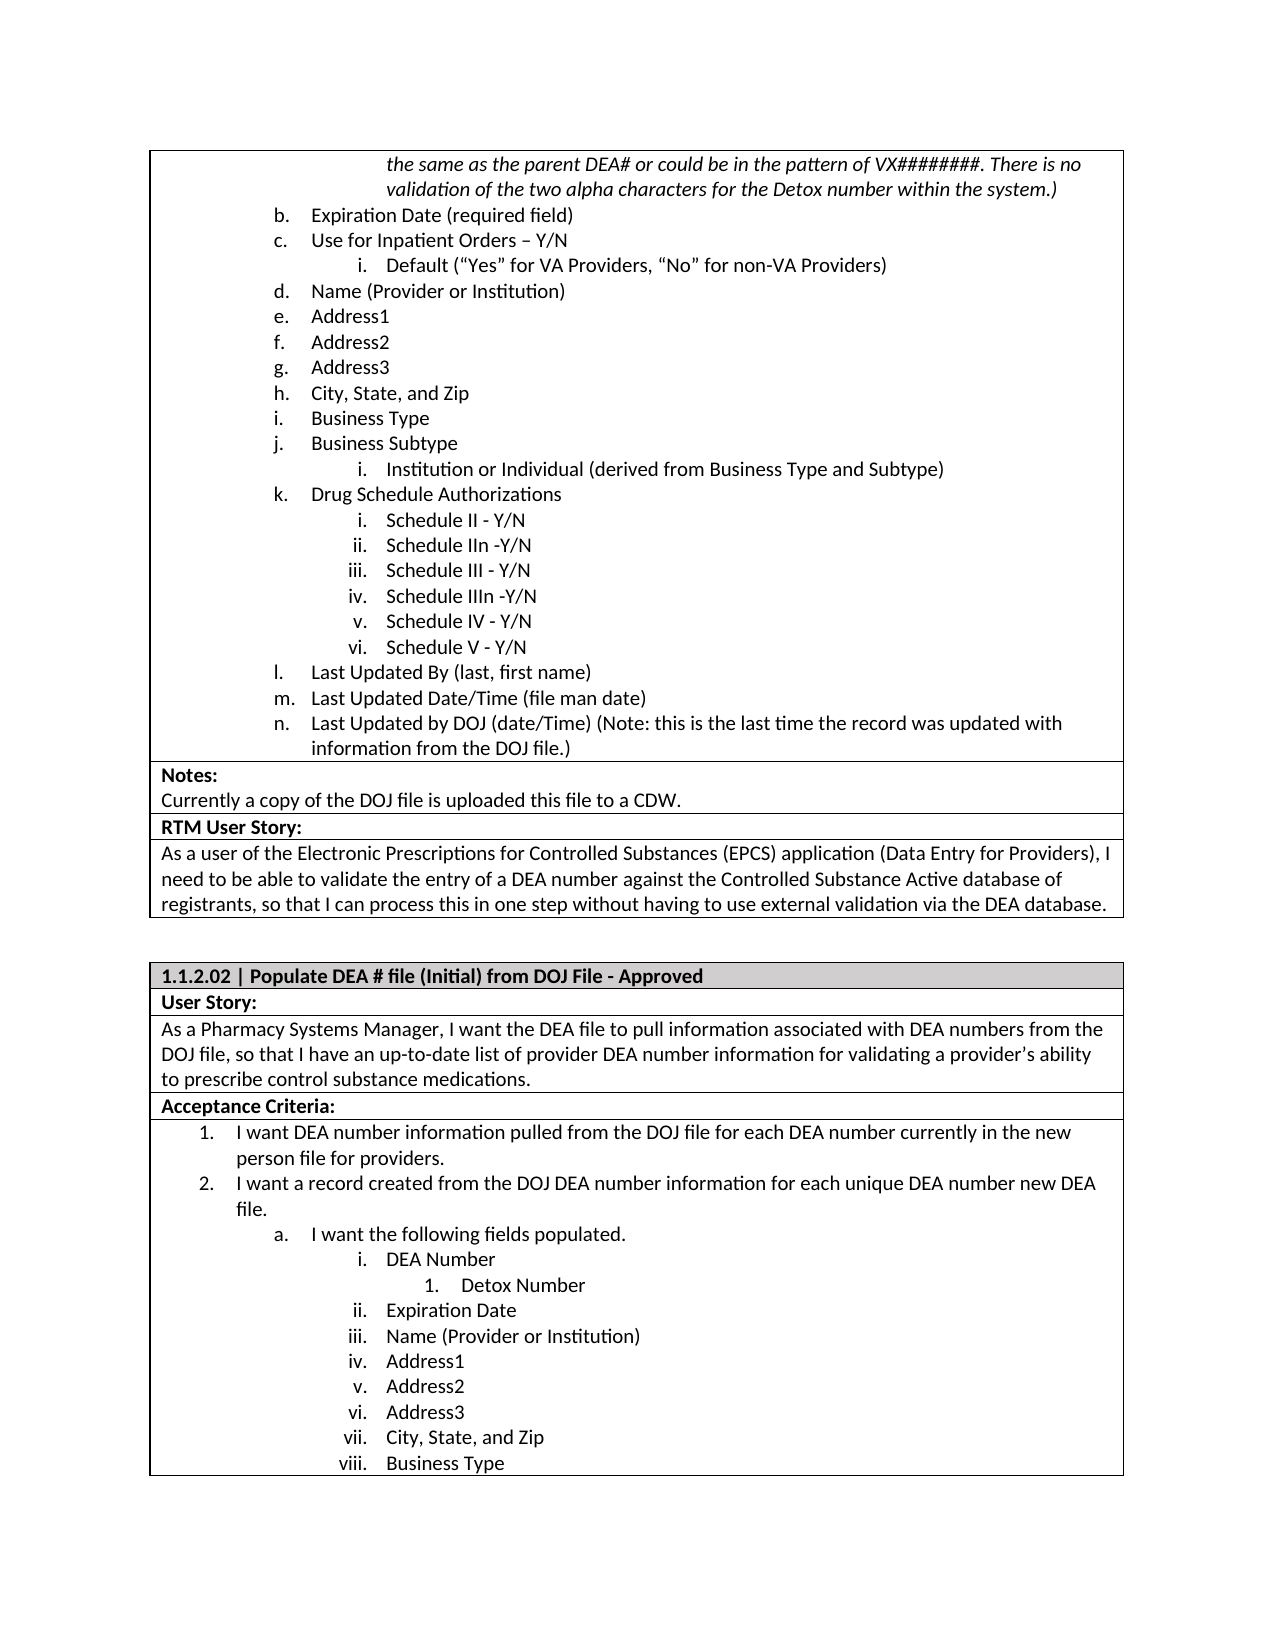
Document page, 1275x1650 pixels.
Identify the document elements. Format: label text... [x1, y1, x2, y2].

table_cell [151, 151, 1123, 761]
table_cell As a user of the Electronic Prescriptions for Controlled Substances (EPCS) application (Data Entry for Providers), I need to be able to validate the entry of a DEA number against the Controlled Substance Active database of registrants, so that I can process this in one step without having to use external validation via the DEA database. [151, 840, 1123, 917]
table_cell As a Pharmacy Systems Manager, I want the DEA file to pull information associated with DEA numbers from the DOJ file, so that I have an up-to-date list of provider DEA number information for validating a provider’s ability to prescribe control substance medications. [151, 1016, 1123, 1092]
table_cell RTM User Story: [151, 814, 1123, 839]
table_cell Notes: Currently a copy of the DOJ file is uploaded this file to a CDW. [151, 762, 1123, 813]
table_cell Acceptance Criteria: [151, 1093, 1123, 1118]
table_cell User Story: [151, 989, 1123, 1015]
table_header 1.1.2.02 | Populate DEA # file (Initial) from DOJ File - Approved [151, 963, 1123, 988]
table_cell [151, 1120, 1123, 1475]
